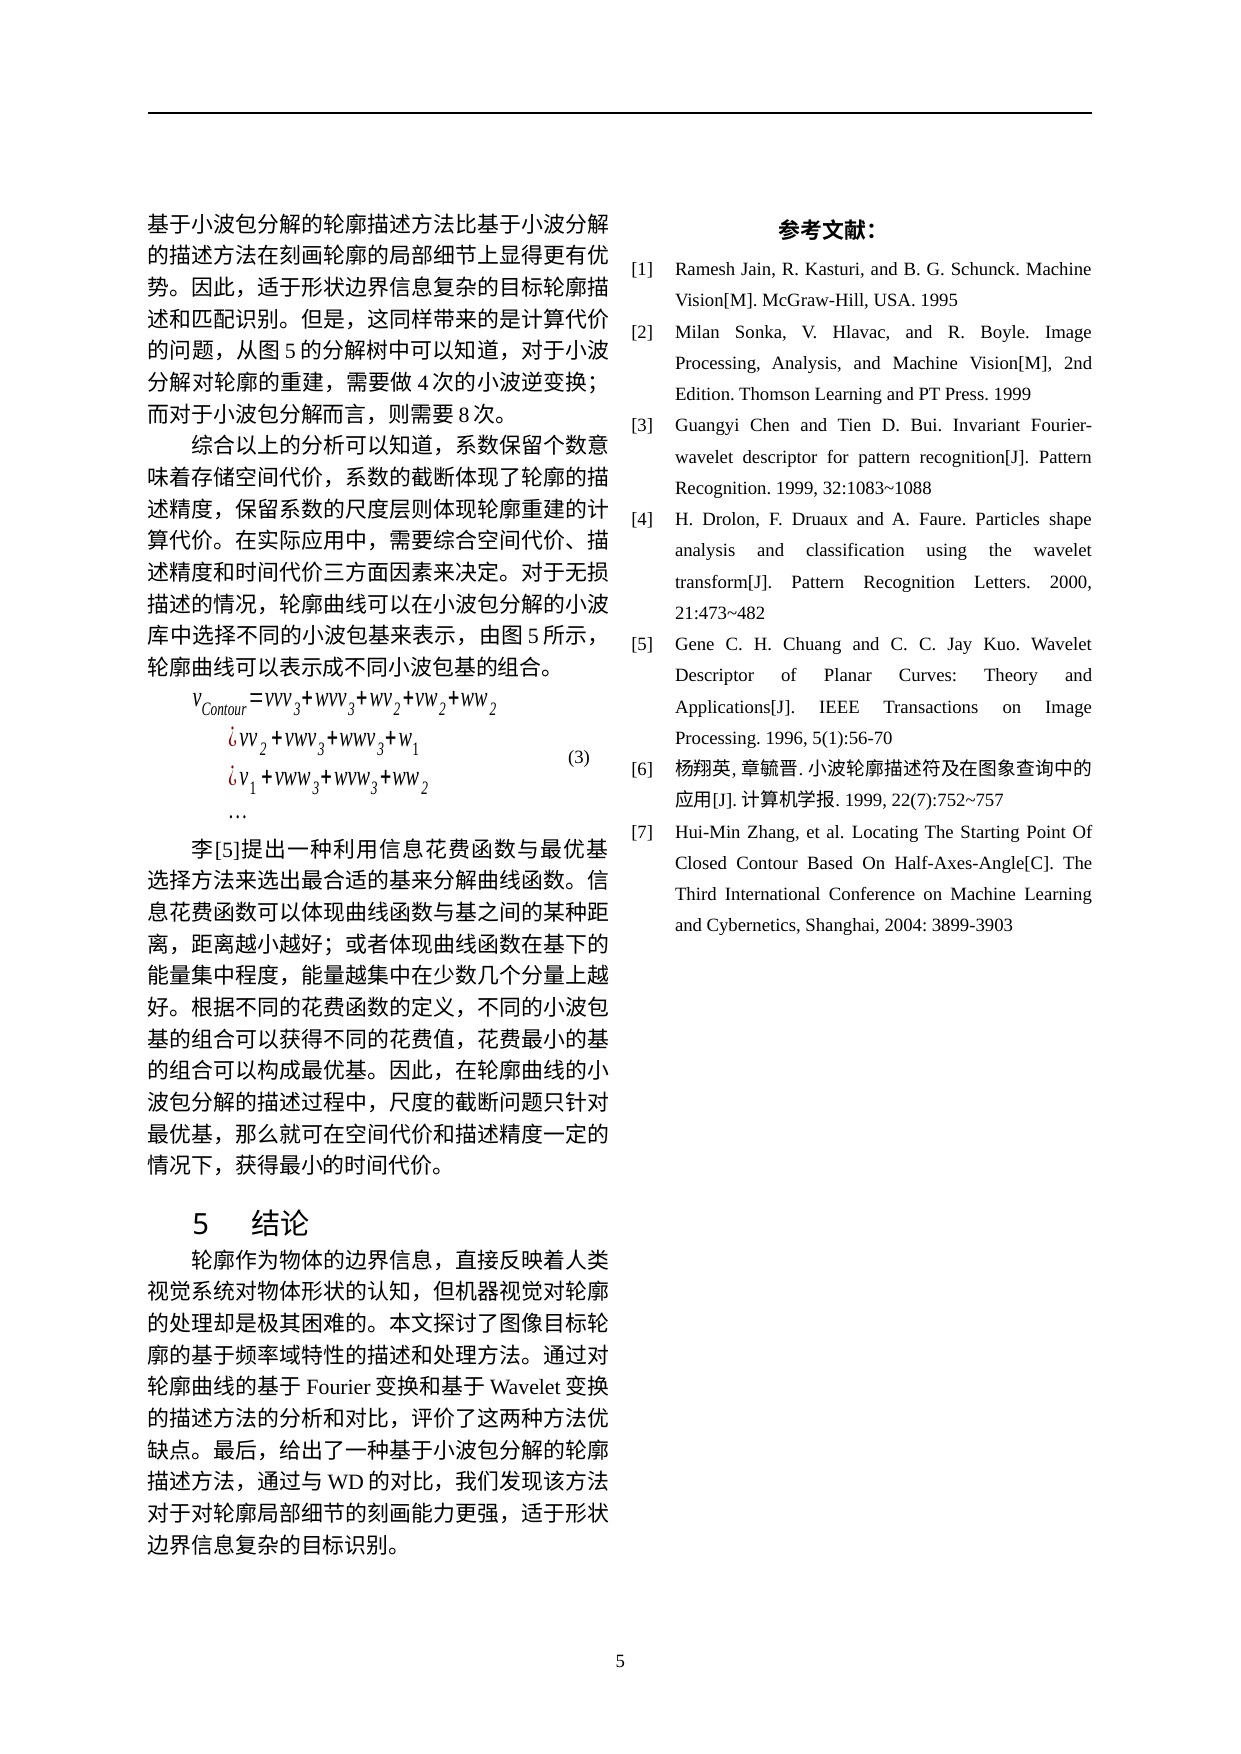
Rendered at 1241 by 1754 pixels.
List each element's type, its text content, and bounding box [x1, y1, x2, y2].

text H. Drolon, F. Druaux and A. Faure. Particles shape analysis and classification using the wavelet transform[J]. Pattern Recognition Letters. 2000, 21:473~482 [631, 501, 1092, 626]
text Ramesh Jain, R. Kasturi, and B. G. Schunck. Machine Vision[M]. McGraw-Hill, USA. 1995 [631, 251, 1092, 313]
text Gene C. H. Chuang and C. C. Jay Kuo. Wavelet Descriptor of Planar Curves: Theory and Applications[J]. IEEE Transactions on Image Processing. 1996, 5(1):56-70 [631, 626, 1092, 751]
text Milan Sonka, V. Hlavac, and R. Boyle. Image Processing, Analysis, and Machine Vision[M], 2nd Edition. Thomson Learning and PT Press. 1999 [631, 313, 1092, 407]
text Guangyi Chen and Tien D. Bui. Invariant Fourier-wavelet descriptor for pattern recognition[J]. Pattern Recognition. 1999, 32:1083~1088 [631, 407, 1092, 501]
table_header (3) [532, 682, 597, 832]
table_header [160, 682, 532, 832]
subtitle 参考文献： [779, 207, 1092, 244]
subtitle 结论 [192, 1180, 609, 1243]
text Hui-Min Zhang, et al. Locating The Starting Point Of Closed Contour Based On Half-Axes-Angle[C]. The Third International Conference on Machine Learning and Cybernetics, Shanghai, 2004: 3899-3903 [631, 813, 1092, 938]
text 杨翔英, 章毓晋. 小波轮廓描述符及在图象查询中的应用[J]. 计算机学报. 1999, 22(7):752~757 [631, 751, 1092, 813]
text 李[5]提出一种利用信息花费函数与最优基选择方法来选出最合适的基来分解曲线函数。信息花费函数可以体现曲线函数与基之间的某种距离，距离越小越好；或者体现曲线函数在基下的能量集中程度，能量越集中在少数几个分量上越好。根据不同的花费函数的定义，不同的小波包基的组合可以获得不同的花费值，花费最小的基的组合可以构成最优基。因此，在轮廓曲线的小波包分解的描述过程中，尺度的截断问题只针对最优基，那么就可在空间代价和描述精度一定的情况下，获得最小的时间代价。 [148, 832, 609, 1180]
text 轮廓作为物体的边界信息，直接反映着人类视觉系统对物体形状的认知，但机器视觉对轮廓的处理却是极其困难的。本文探讨了图像目标轮廓的基于频率域特性的描述和处理方法。通过对轮廓曲线的基于Fourier变换和基于Wavelet变换的描述方法的分析和对比，评价了这两种方法优缺点。最后，给出了一种基于小波包分解的轮廓描述方法，通过与WD的对比，我们发现该方法对于对轮廓局部细节的刻画能力更强，适于形状边界信息复杂的目标识别。 [148, 1243, 609, 1559]
text 综合以上的分析可以知道，系数保留个数意味着存储空间代价，系数的截断体现了轮廓的描述精度，保留系数的尺度层则体现轮廓重建的计算代价。在实际应用中，需要综合空间代价、描述精度和时间代价三方面因素来决定。对于无损描述的情况，轮廓曲线可以在小波包分解的小波库中选择不同的小波包基来表示，由图5所示，轮廓曲线可以表示成不同小波包基的组合。 [148, 428, 609, 682]
